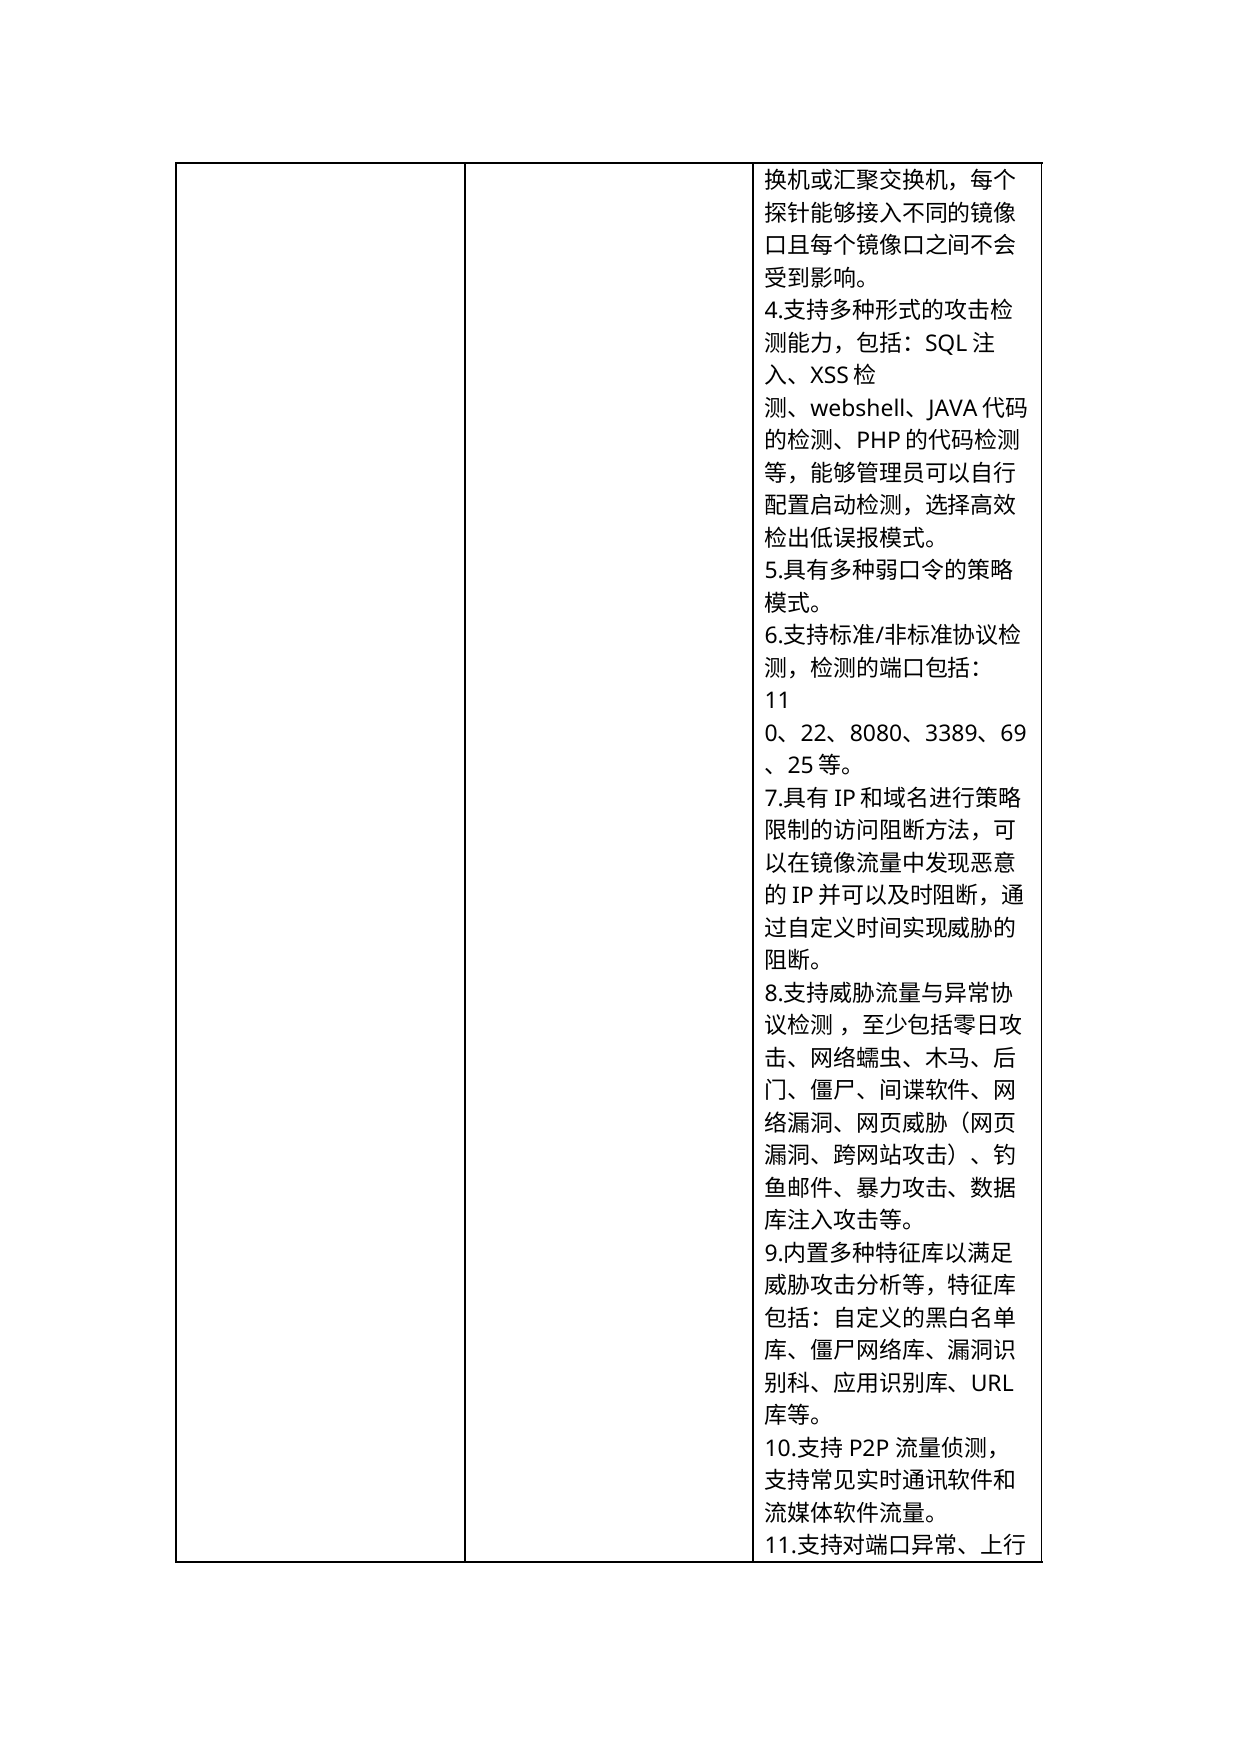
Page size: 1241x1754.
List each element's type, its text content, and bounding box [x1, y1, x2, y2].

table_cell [754, 164, 1041, 1561]
table_cell [466, 164, 752, 1561]
table_cell 1 [177, 164, 464, 1561]
